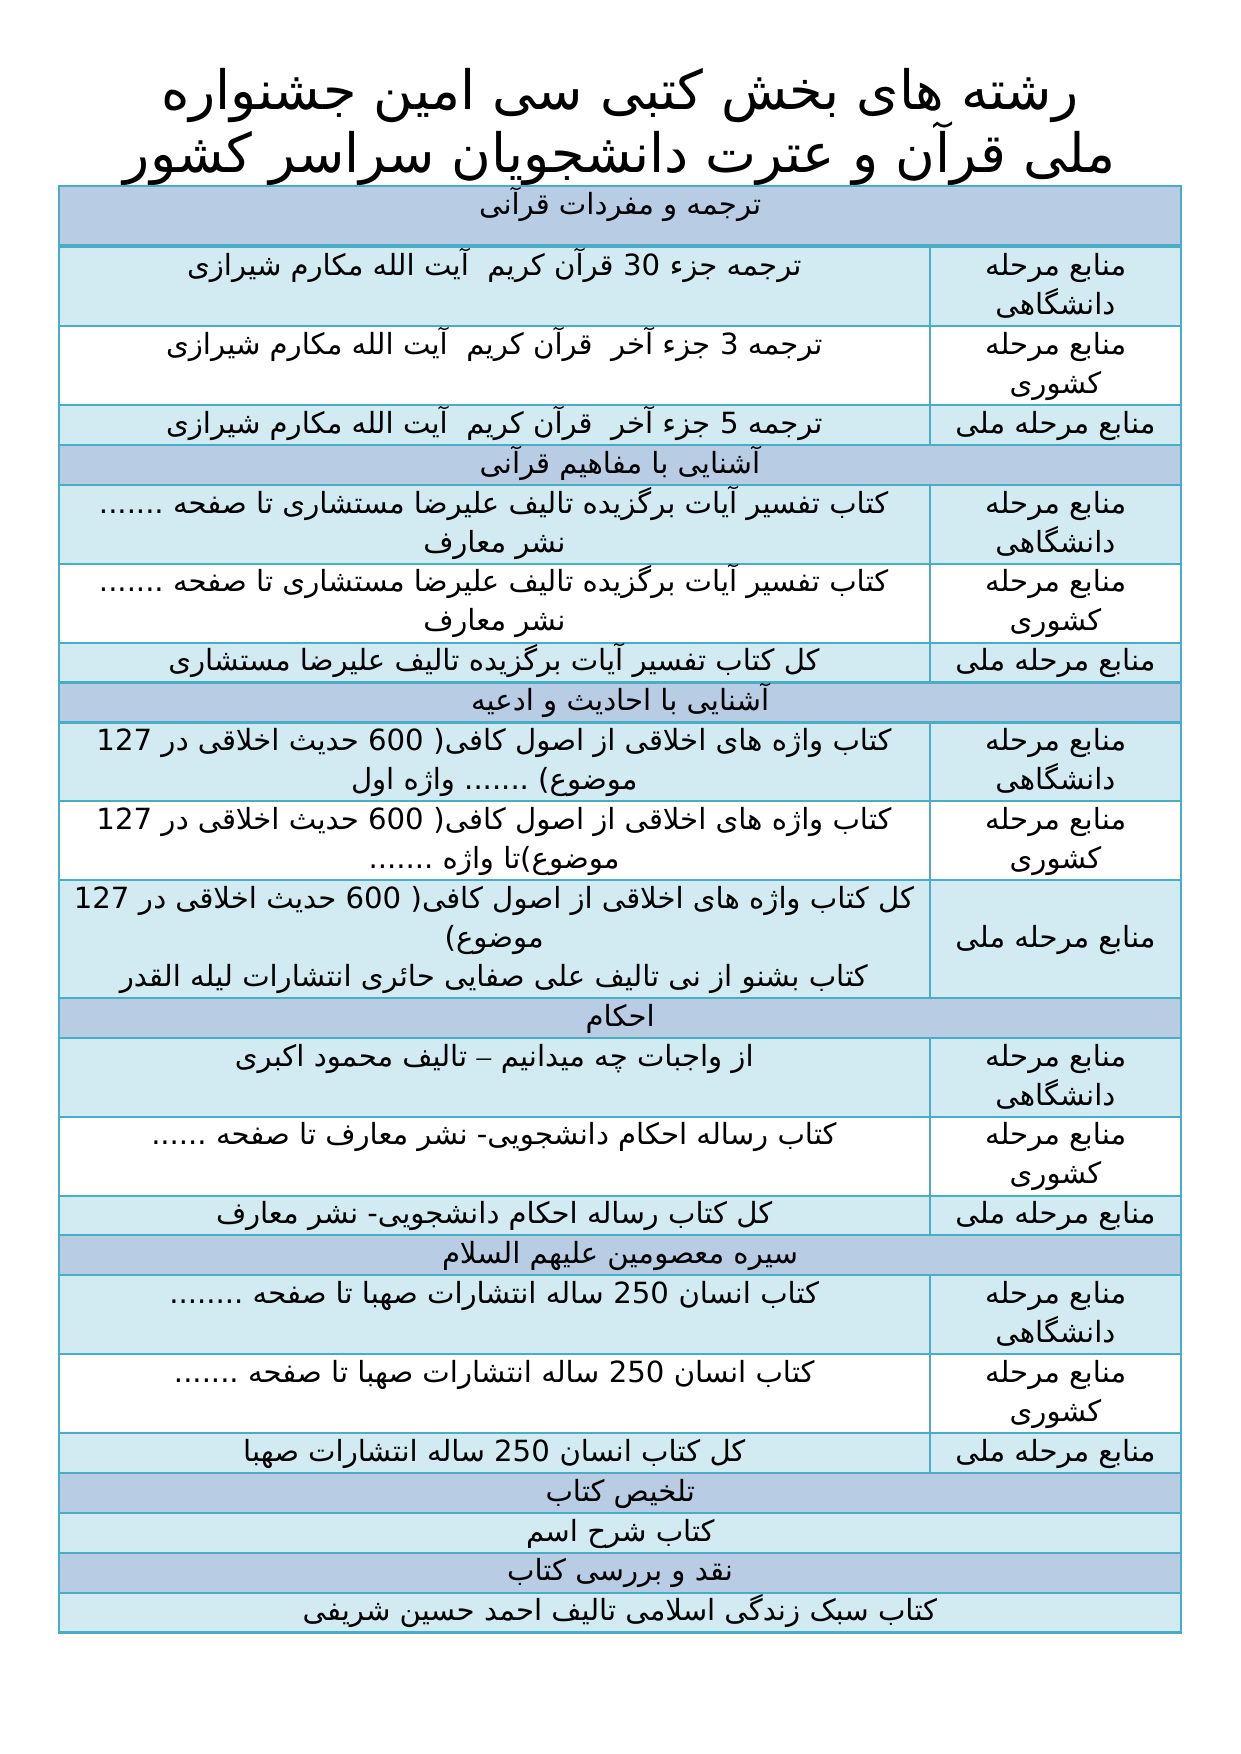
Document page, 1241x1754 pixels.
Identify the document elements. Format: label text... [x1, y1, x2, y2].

table_cell کتاب تفسیر آیات برگزیده تالیف علیرضا مستشاری تا صفحه ....... نشر معارف [60, 565, 929, 642]
text رشته های بخش کتبی سی امین جشنواره ملی قرآن و عترت دانشجویان سراسر کشور [118, 59, 1122, 185]
table_cell منابع مرحله دانشگاهی [931, 1039, 1180, 1116]
table_cell کتاب سبک زندگی اسلامی تالیف احمد حسین شریفی [60, 1594, 1180, 1631]
table_cell تلخیص کتاب [60, 1474, 1180, 1512]
table_cell از واجبات چه میدانیم – تالیف محمود اکبری [60, 1039, 929, 1116]
table_cell کتاب رساله احکام دانشجویی- نشر معارف تا صفحه ...... [60, 1118, 929, 1194]
table_cell کل کتاب انسان 250 ساله انتشارات صهبا [60, 1434, 929, 1472]
table_cell کتاب انسان 250 ساله انتشارات صهبا تا صفحه ....... [60, 1355, 929, 1432]
table_cell منابع مرحله کشوری [931, 802, 1180, 879]
table_cell منابع مرحله ملی [931, 406, 1180, 444]
table_cell منابع مرحله دانشگاهی [931, 486, 1180, 563]
table_cell کل کتاب واژه های اخلاقی از اصول کافی( 600 حدیث اخلاقی در 127 موضوع) کتاب بشنو از نی تالیف علی صفایی حائری انتشارات لیله القدر [60, 881, 929, 997]
table_cell کتاب واژه های اخلاقی از اصول کافی( 600 حدیث اخلاقی در 127 موضوع)تا واژه ....... [60, 802, 929, 879]
table_cell منابع مرحله دانشگاهی [931, 1276, 1180, 1353]
table_cell سیره معصومین علیهم السلام [60, 1236, 1180, 1274]
table_cell کتاب واژه های اخلاقی از اصول کافی( 600 حدیث اخلاقی در 127 موضوع) ....... واژه اول [60, 724, 929, 800]
table_cell منابع مرحله کشوری [931, 1355, 1180, 1432]
table_cell احکام [60, 999, 1180, 1037]
table_cell منابع مرحله دانشگاهی [931, 248, 1180, 325]
table_cell نقد و بررسی کتاب [60, 1554, 1180, 1592]
table_cell کل کتاب تفسیر آیات برگزیده تالیف علیرضا مستشاری [60, 644, 929, 681]
table_cell کتاب شرح اسم [60, 1514, 1180, 1552]
table_cell منابع مرحله کشوری [931, 1118, 1180, 1194]
table_header ترجمه و مفردات قرآنی [60, 187, 1180, 244]
table_cell آشنایی با مفاهیم قرآنی [60, 446, 1180, 484]
table_cell کل کتاب رساله احکام دانشجویی- نشر معارف [60, 1197, 929, 1234]
table_cell کتاب تفسیر آیات برگزیده تالیف علیرضا مستشاری تا صفحه ....... نشر معارف [60, 486, 929, 563]
table_cell ترجمه جزء 30 قرآن کریم آیت الله مکارم شیرازی [60, 248, 929, 325]
table_cell منابع مرحله ملی [931, 1434, 1180, 1472]
table_cell منابع مرحله دانشگاهی [931, 724, 1180, 800]
table_cell منابع مرحله ملی [931, 1197, 1180, 1234]
table_cell منابع مرحله کشوری [931, 565, 1180, 642]
table_cell منابع مرحله کشوری [931, 327, 1180, 404]
table_cell منابع مرحله ملی [931, 881, 1180, 997]
table_cell ترجمه 3 جزء آخر قرآن کریم آیت الله مکارم شیرازی [60, 327, 929, 404]
table_cell ترجمه 5 جزء آخر قرآن کریم آیت الله مکارم شیرازی [60, 406, 929, 444]
table_cell کتاب انسان 250 ساله انتشارات صهبا تا صفحه ........ [60, 1276, 929, 1353]
table_cell آشنایی با احادیث و ادعیه [60, 684, 1180, 721]
table_cell منابع مرحله ملی [931, 644, 1180, 681]
